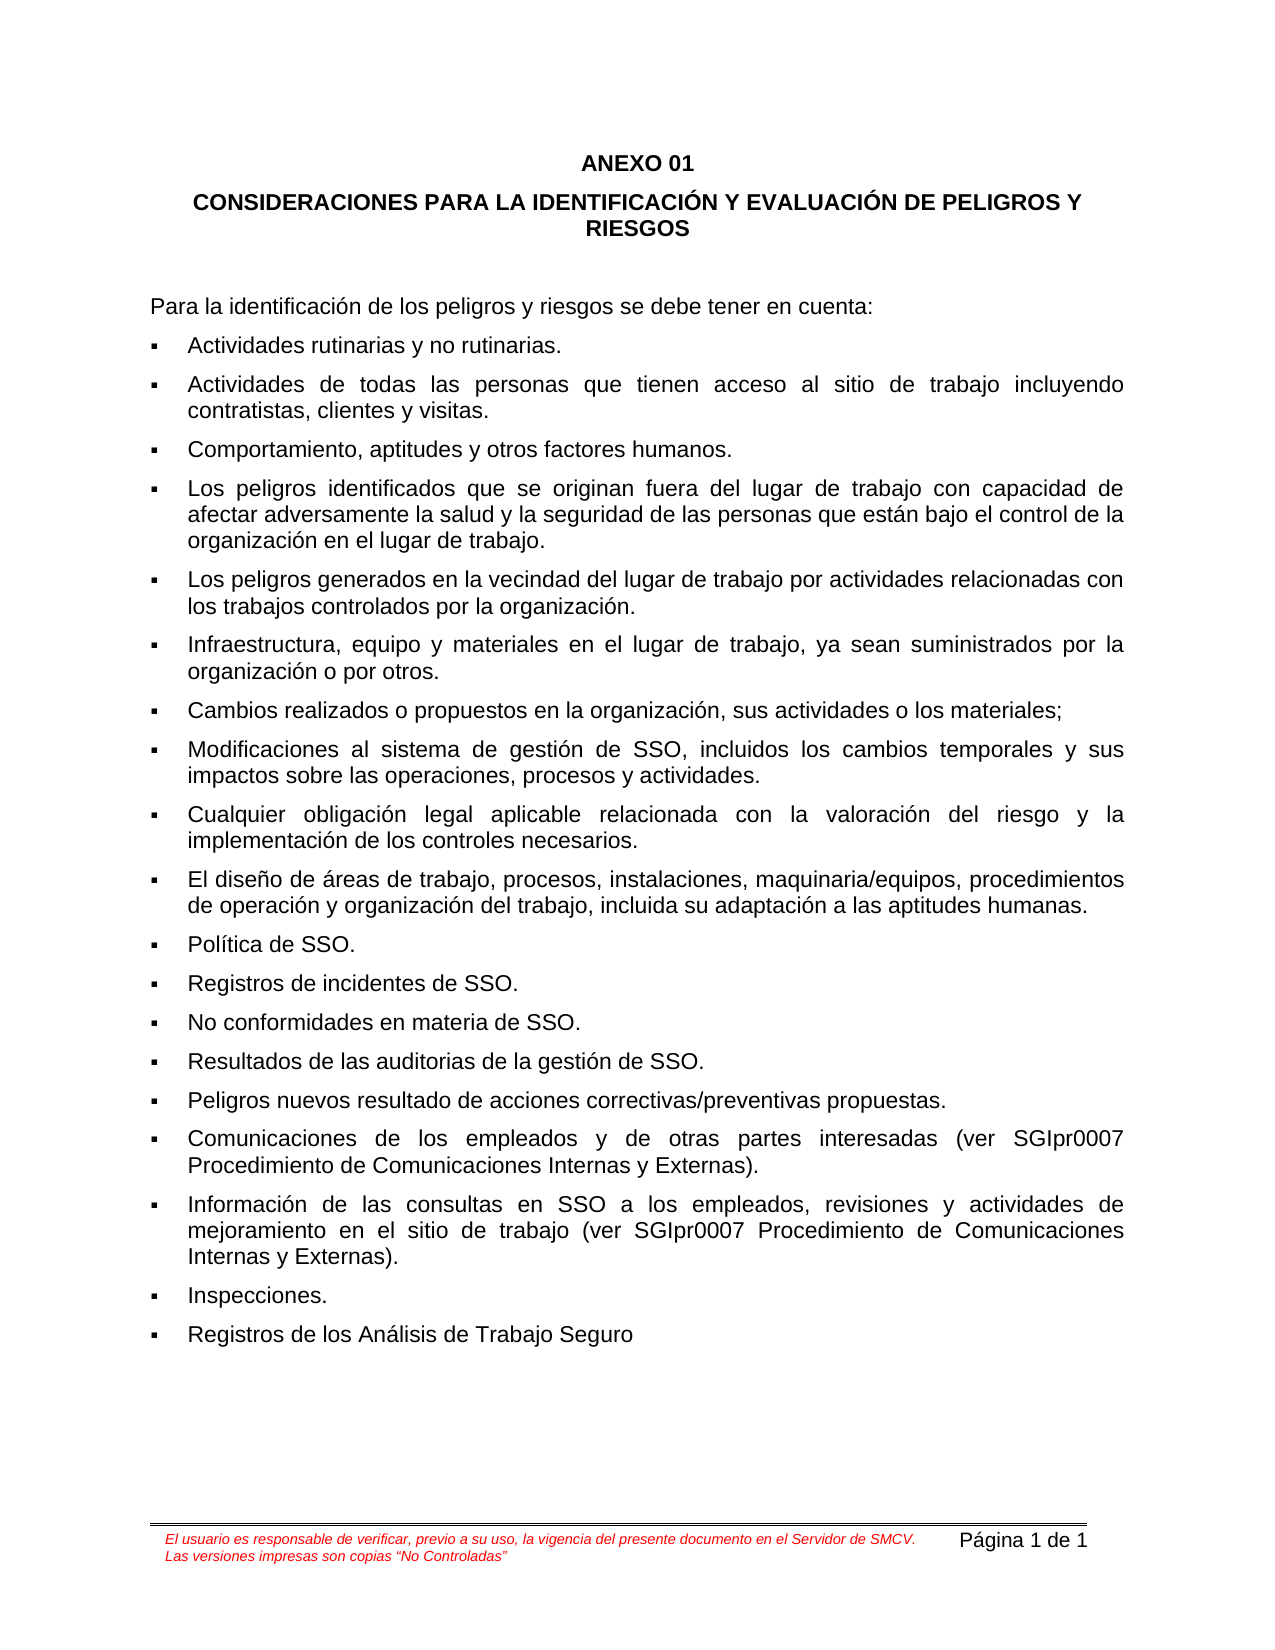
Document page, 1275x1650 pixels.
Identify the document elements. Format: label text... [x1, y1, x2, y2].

list Registros de incidentes de SSO. [150, 970, 1125, 996]
list Los peligros generados en la vecindad del lugar de trabajo por actividades relacionadas con los trabajos controlados por la organización. [150, 566, 1125, 619]
list No conformidades en materia de SSO. [150, 1009, 1125, 1035]
text ANEXO 01 [150, 150, 1125, 176]
list Registros de los Análisis de Trabajo Seguro [150, 1321, 1125, 1347]
text Para la identificación de los peligros y riesgos se debe tener en cuenta: [150, 293, 1125, 319]
list Los peligros identificados que se originan fuera del lugar de trabajo con capacidad de afectar adversamente la salud y la seguridad de las personas que están bajo el control de la organización en el lugar de trabajo. [150, 475, 1125, 554]
list Inspecciones. [150, 1282, 1125, 1308]
list El diseño de áreas de trabajo, procesos, instalaciones, maquinaria/equipos, procedimientos de operación y organización del trabajo, incluida su adaptación a las aptitudes humanas. [150, 866, 1125, 919]
list Información de las consultas en SSO a los empleados, revisiones y actividades de mejoramiento en el sitio de trabajo (ver SGIpr0007 Procedimiento de Comunicaciones Internas y Externas). [150, 1191, 1125, 1270]
list Peligros nuevos resultado de acciones correctivas/preventivas propuestas. [150, 1087, 1125, 1113]
list Cambios realizados o propuestos en la organización, sus actividades o los materiales; [150, 697, 1125, 723]
list Actividades rutinarias y no rutinarias. [150, 332, 1125, 358]
list Cualquier obligación legal aplicable relacionada con la valoración del riesgo y la implementación de los controles necesarios. [150, 801, 1125, 853]
list Comportamiento, aptitudes y otros factores humanos. [150, 436, 1125, 462]
list Comunicaciones de los empleados y de otras partes interesadas (ver SGIpr0007 Procedimiento de Comunicaciones Internas y Externas). [150, 1125, 1125, 1178]
list Modificaciones al sistema de gestión de SSO, incluidos los cambios temporales y sus impactos sobre las operaciones, procesos y actividades. [150, 736, 1125, 788]
list Infraestructura, equipo y materiales en el lugar de trabajo, ya sean suministrados por la organización o por otros. [150, 631, 1125, 684]
text CONSIDERACIONES PARA LA IDENTIFICACIÓN Y EVALUACIÓN DE PELIGROS Y RIESGOS [150, 189, 1125, 242]
list Actividades de todas las personas que tienen acceso al sitio de trabajo incluyendo contratistas, clientes y visitas. [150, 371, 1125, 423]
list Resultados de las auditorias de la gestión de SSO. [150, 1048, 1125, 1074]
list Política de SSO. [150, 931, 1125, 957]
